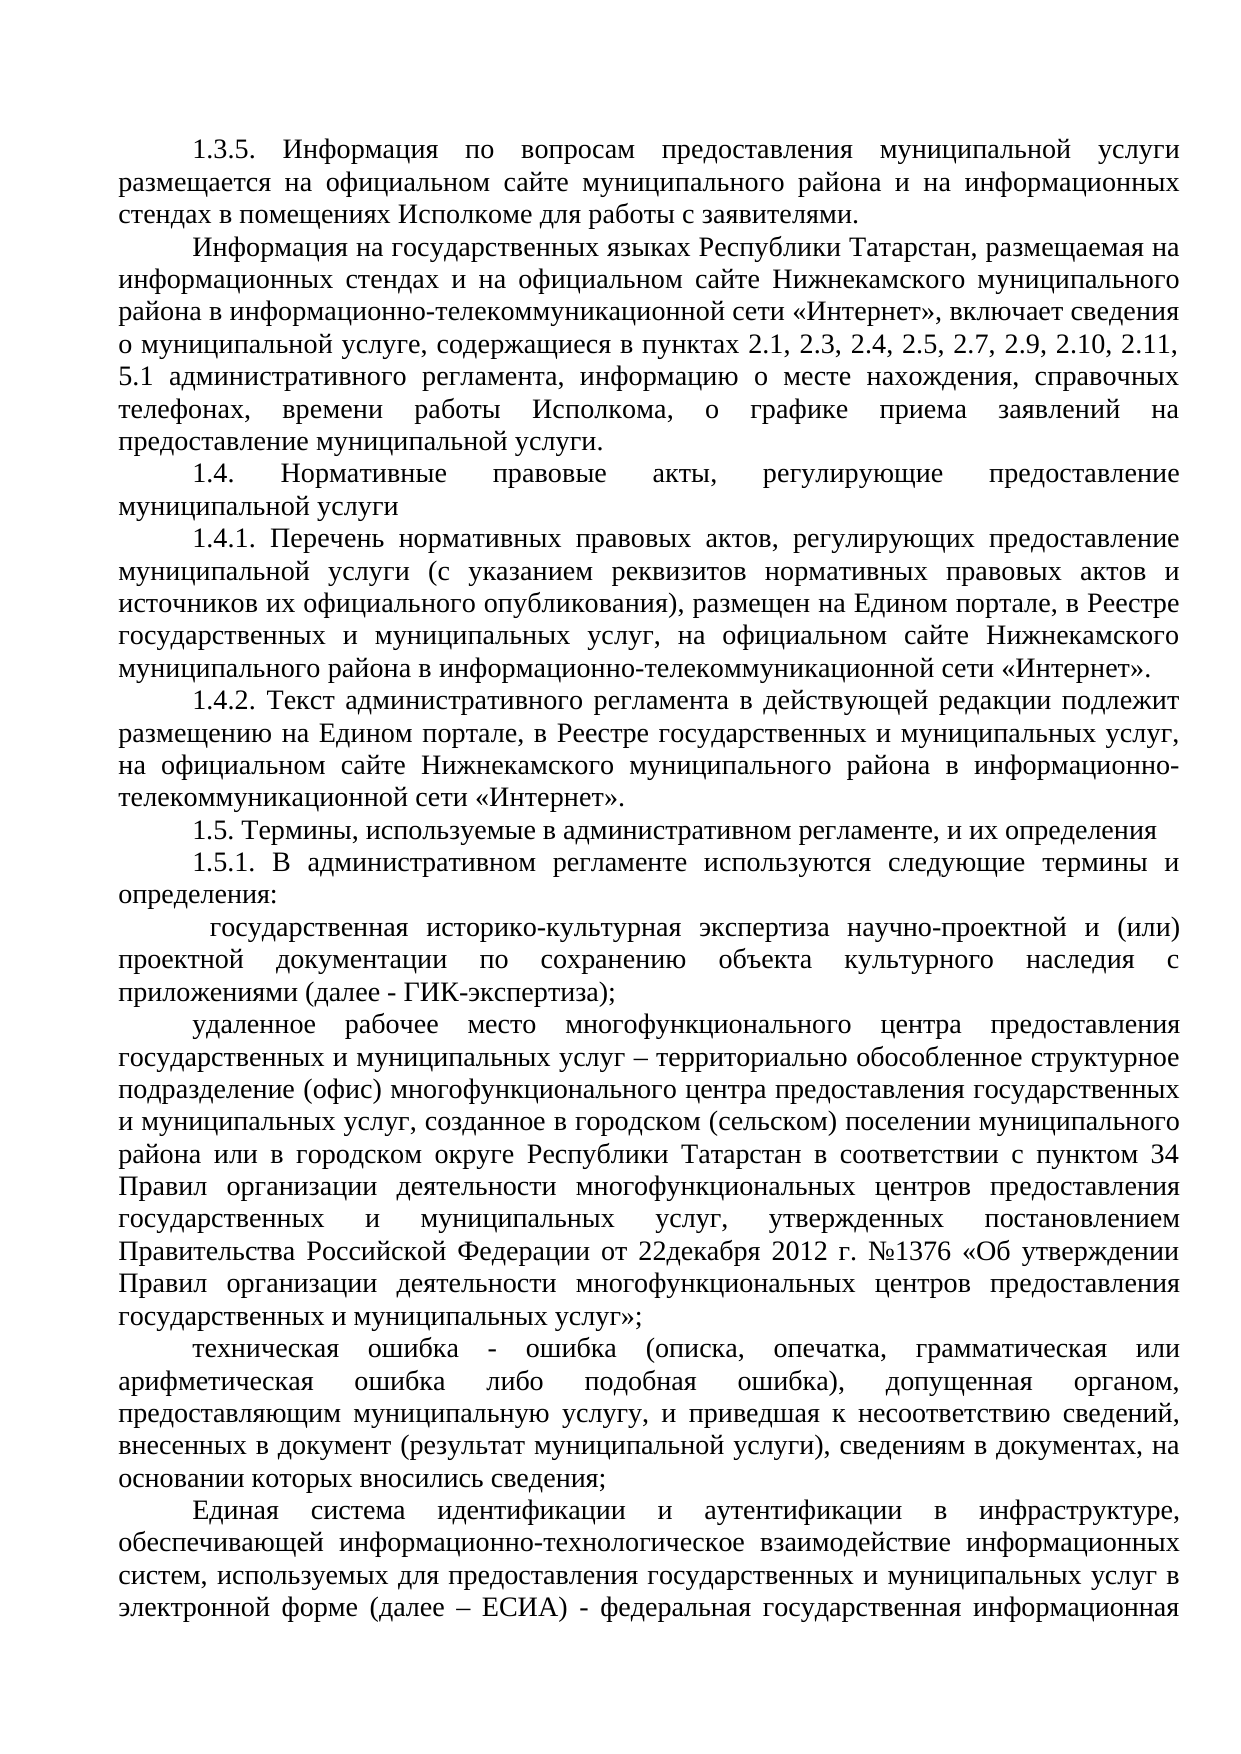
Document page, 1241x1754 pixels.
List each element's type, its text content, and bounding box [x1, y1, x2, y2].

text техническая ошибка - ошибка (описка, опечатка, грамматическая или арифметическая ошибка либо подобная ошибка), допущенная органом, предоставляющим муниципальную услугу, и приведшая к несоответствию сведений, внесенных в документ (результат муниципальной услуги), сведениям в документах, на основании которых вносились сведения; [118, 1331, 1181, 1493]
text государственная историко-культурная экспертиза научно-проектной и (или) проектной документации по сохранению объекта культурного наследия с приложениями (далее - ГИК-экспертиза); [118, 910, 1181, 1007]
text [118, 1493, 1181, 1623]
text удаленное рабочее место многофункционального центра предоставления государственных и муниципальных услуг – территориально обособленное структурное подразделение (офис) многофункционального центра предоставления государственных и муниципальных услуг, созданное в городском (сельском) поселении муниципального района или в городском округе Республики Татарстан в соответствии с пунктом 34 Правил организации деятельности многофункциональных центров предоставления государственных и муниципальных услуг, утвержденных постановлением Правительства Российской Федерации от 22декабря 2012 г. №1376 «Об утверждении Правил организации деятельности многофункциональных центров предоставления государственных и муниципальных услуг»; [118, 1007, 1181, 1331]
text 1.5.1. В административном регламенте используются следующие термины и определения: [118, 845, 1181, 910]
text 1.3.5. Информация по вопросам предоставления муниципальной услуги размещается на официальном сайте муниципального района и на информационных стендах в помещениях Исполкоме для работы с заявителями. [118, 132, 1181, 230]
text Информация на государственных языках Республики Татарстан, размещаемая на информационных стендах и на официальном сайте Нижнекамского муниципального района в информационно-телекоммуникационной сети «Интернет», включает сведения о муниципальной услуге, содержащиеся в пунктах 2.1, 2.3, 2.4, 2.5, 2.7, 2.9, 2.10, 2.11, 5.1 административного регламента, информацию о месте нахождения, справочных телефонах, времени работы Исполкома, о графике приема заявлений на предоставление муниципальной услуги. [118, 230, 1181, 456]
text 1.5. Термины, используемые в административном регламенте, и их определения [118, 813, 1181, 845]
text 1.4.1. Перечень нормативных правовых актов, регулирующих предоставление муниципальной услуги (с указанием реквизитов нормативных правовых актов и источников их официального опубликования), размещен на Едином портале, в Реестре государственных и муниципальных услуг, на официальном сайте Нижнекамского муниципального района в информационно-телекоммуникационной сети «Интернет». [118, 521, 1181, 683]
text 1.4. Нормативные правовые акты, регулирующие предоставление муниципальной услуги [118, 456, 1181, 521]
text 1.4.2. Текст административного регламента в действующей редакции подлежит размещению на Едином портале, в Реестре государственных и муниципальных услуг, на официальном сайте Нижнекамского муниципального района в информационно-телекоммуникационной сети «Интернет». [118, 683, 1181, 813]
